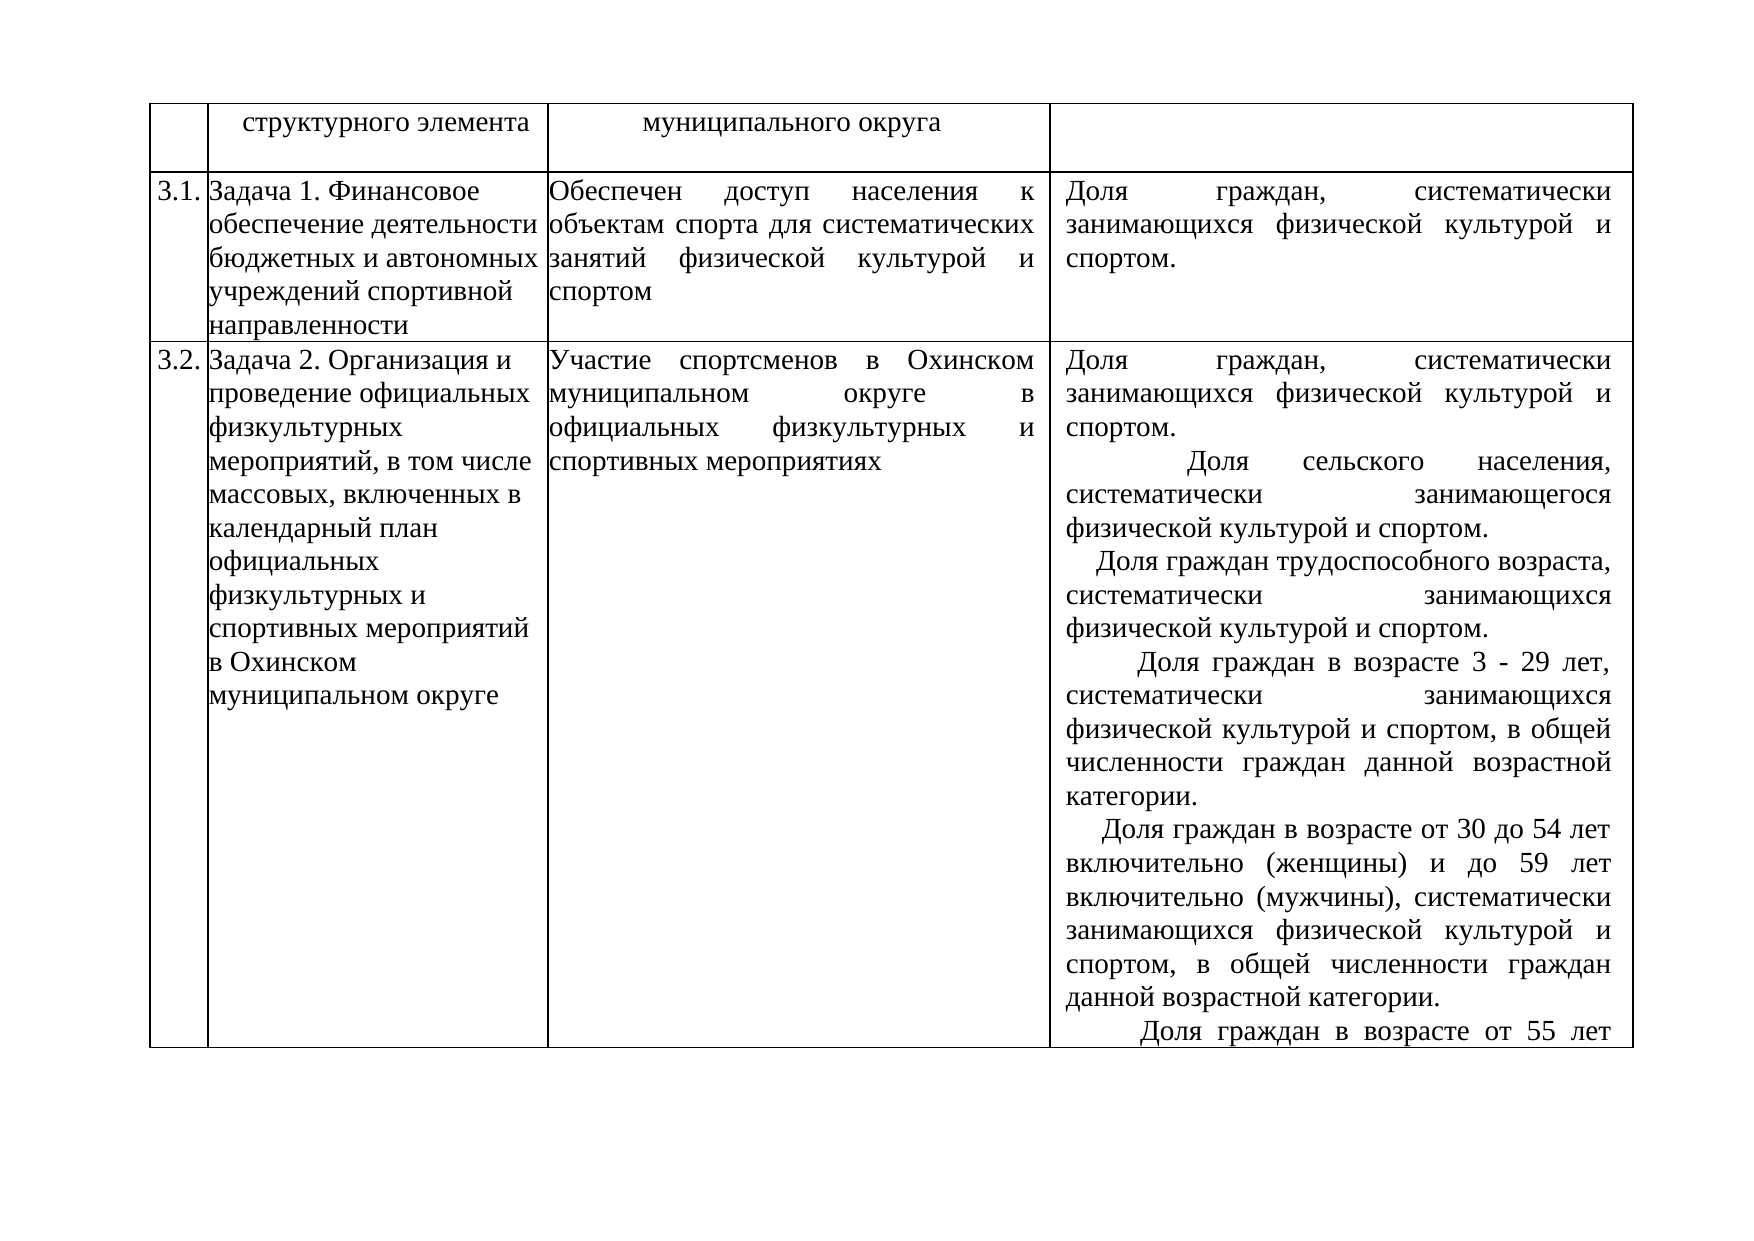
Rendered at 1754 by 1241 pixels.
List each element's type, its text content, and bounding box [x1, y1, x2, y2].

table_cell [549, 104, 1049, 171]
table_cell Доля граждан, систематически занимающихся физической культурой и спортом. [1051, 173, 1632, 341]
table_cell 3.2. [151, 342, 207, 1046]
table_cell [1051, 342, 1632, 1046]
table_cell 3. [151, 104, 207, 171]
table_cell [549, 342, 1049, 1046]
table_cell Задача 1. Финансовое обеспечение деятельности бюджетных и автономных учреждений спортивной направленности [209, 173, 547, 341]
table_cell Обеспечен доступ населения к объектам спорта для систематических занятий физической культурой и спортом [549, 173, 1049, 341]
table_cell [209, 342, 547, 1046]
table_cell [209, 104, 547, 171]
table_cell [1051, 104, 1632, 171]
table_cell 3.1. [151, 173, 207, 341]
